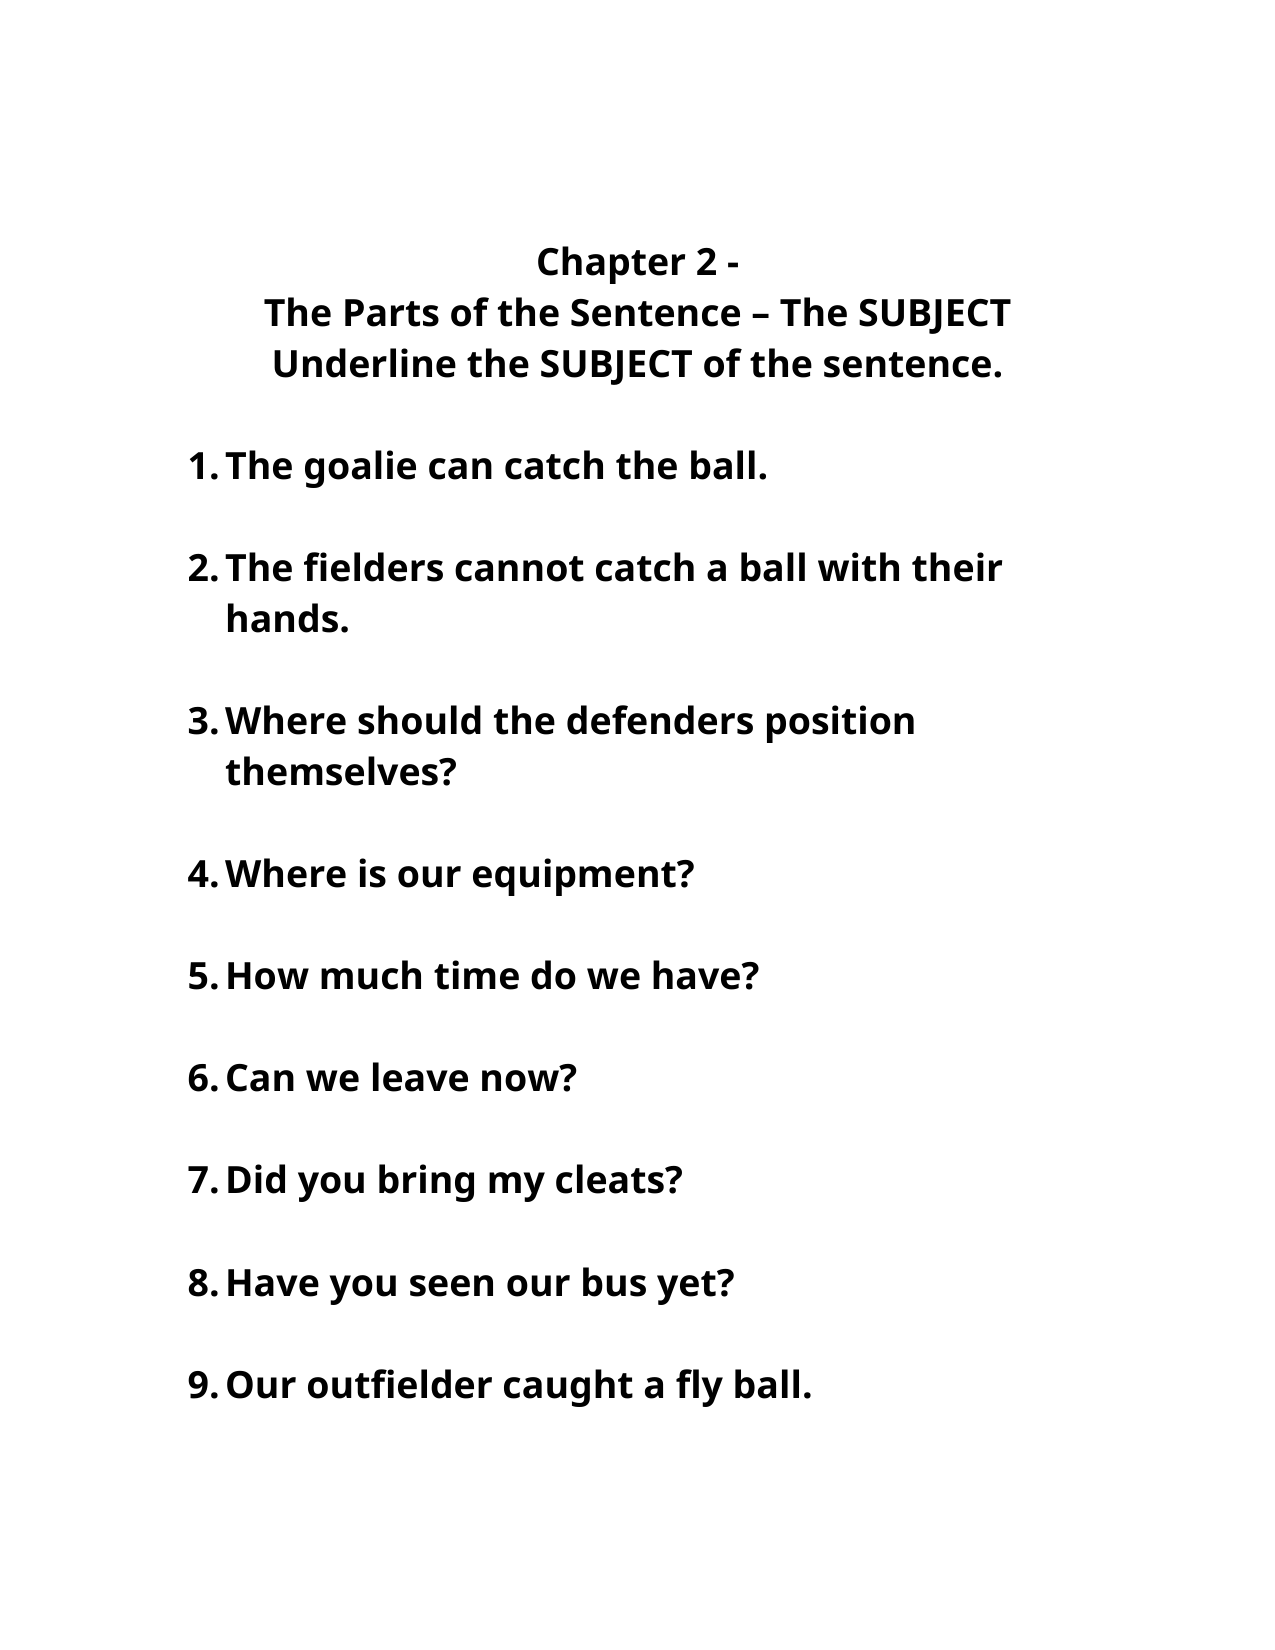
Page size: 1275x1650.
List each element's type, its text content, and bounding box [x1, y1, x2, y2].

text Chapter 2 - [150, 235, 1125, 286]
list Have you seen our bus yet? [187, 1256, 1125, 1307]
list Where is our equipment? [187, 848, 1125, 899]
list The goalie can catch the ball. [187, 439, 1125, 490]
list The fielders cannot catch a ball with their hands. [187, 541, 1125, 643]
list Our outfielder caught a fly ball. [187, 1358, 1125, 1409]
list Can we leave now? [187, 1052, 1125, 1103]
text The Parts of the Sentence – The SUBJECT [150, 286, 1125, 337]
list Did you bring my cleats? [187, 1154, 1125, 1205]
list How much time do we have? [187, 950, 1125, 1001]
list Where should the defenders position themselves? [187, 694, 1125, 797]
text Underline the SUBJECT of the sentence. [150, 337, 1125, 388]
